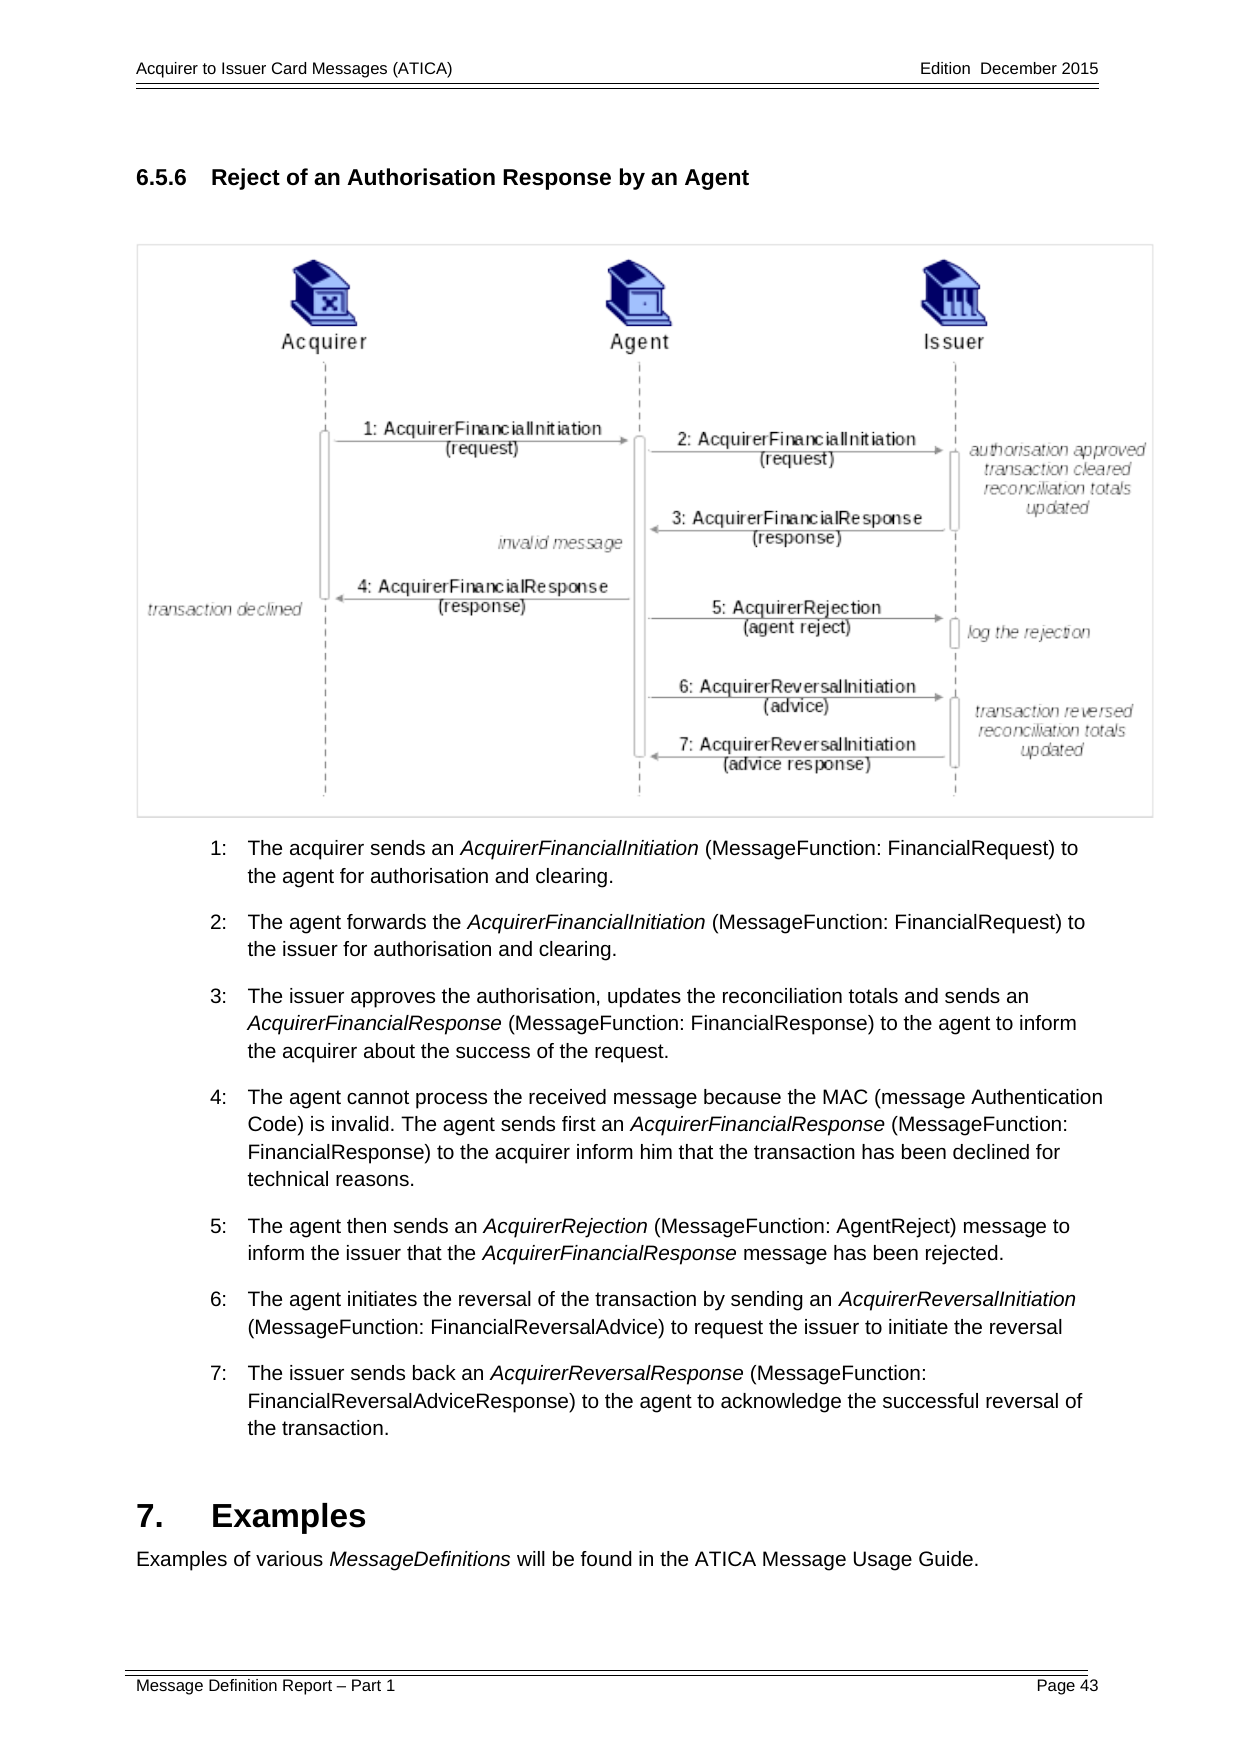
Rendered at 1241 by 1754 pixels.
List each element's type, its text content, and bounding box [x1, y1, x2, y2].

list The issuer approves the authorisation, updates the reconciliation totals and sends an AcquirerFinancialResponse (MessageFunction: FinancialResponse) to the agent to inform the acquirer about the success of the request. [210, 983, 1104, 1062]
text The agent initiates the reversal of the transaction by sending an AcquirerReversalInitiation (MessageFunction: FinancialReversalAdvice) to request the issuer to initiate the reversal [210, 1287, 1104, 1339]
list The agent forwards the AcquirerFinancialInitiation (MessageFunction: FinancialRequest) to the issuer for authorisation and clearing. [210, 910, 1104, 961]
text Examples of various MessageDefinitions will be found in the ATICA Message Usage Guide. [136, 1547, 1104, 1571]
list The acquirer sends an AcquirerFinancialInitiation (MessageFunction: FinancialRequest) to the agent for authorisation and clearing. [210, 836, 1104, 887]
text The issuer sends back an AcquirerReversalResponse (MessageFunction: FinancialReversalAdviceResponse) to the agent to acknowledge the successful reversal of the transaction. [210, 1361, 1104, 1440]
subtitle Reject of an Authorisation Response by an Agent [136, 164, 1104, 191]
subtitle Examples [136, 1496, 1104, 1534]
list The agent cannot process the received message because the MAC (message Authentication Code) is invalid. The agent sends first an AcquirerFinancialResponse (MessageFunction: FinancialResponse) to the acquirer inform him that the transaction has been declined for technical reasons. [210, 1085, 1104, 1191]
list The agent then sends an AcquirerRejection (MessageFunction: AgentReject) message to inform the issuer that the AcquirerFinancialResponse message has been rejected. [210, 1213, 1104, 1265]
